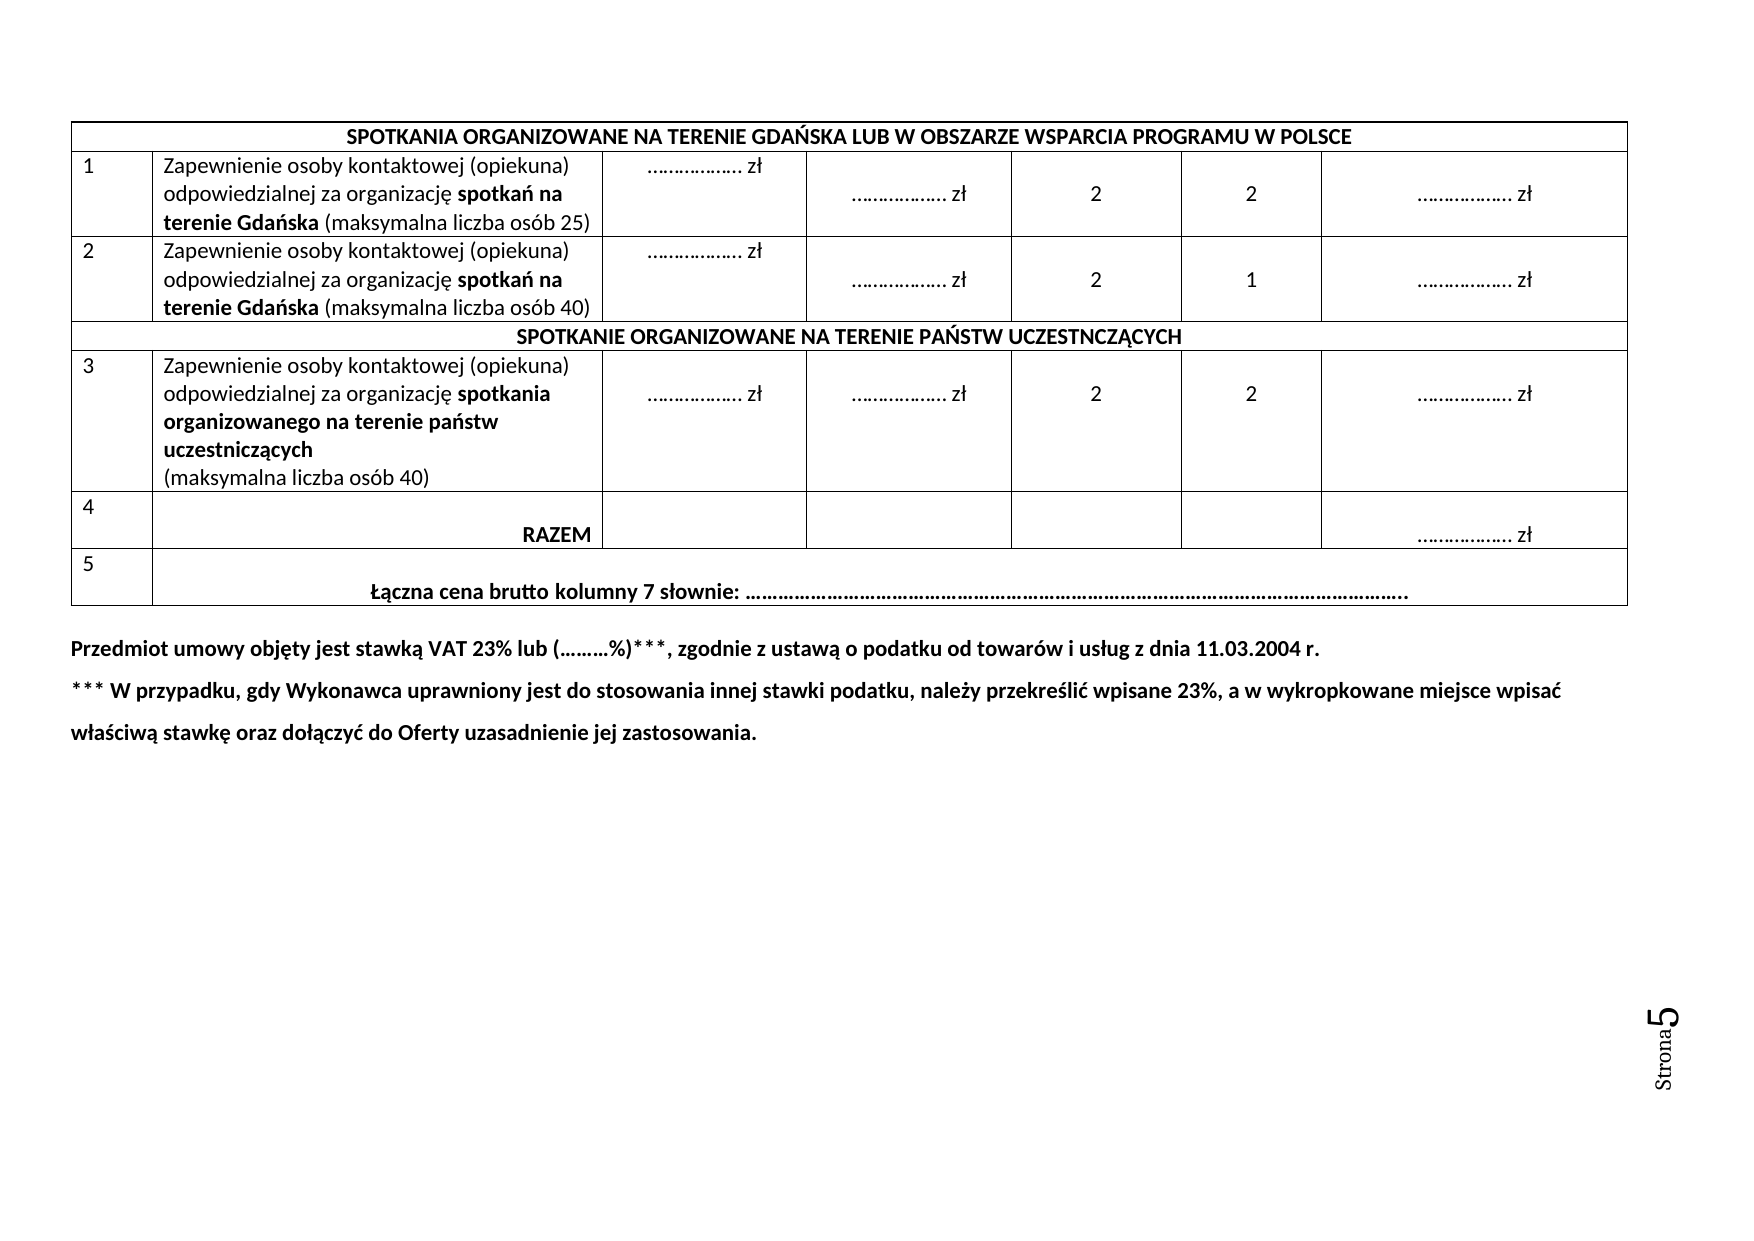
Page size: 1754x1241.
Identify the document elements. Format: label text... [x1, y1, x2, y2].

table_cell SPOTKANIE ORGANIZOWANE NA TERENIE PAŃSTW UCZESTNCZĄCYCH [72, 322, 1627, 350]
table_cell 2 [1012, 237, 1181, 321]
table_cell ……………… zł [603, 152, 806, 236]
table_cell 2 [1182, 351, 1321, 491]
table_cell 2 [1012, 351, 1181, 491]
text Przedmiot umowy objęty jest stawką VAT 23% lub (………%)***, zgodnie z ustawą o podatku od towarów i usług z dnia 11.03.2004 r. [71, 634, 1589, 662]
table_cell 5 [72, 549, 152, 605]
table_cell Zapewnienie osoby kontaktowej (opiekuna) odpowiedzialnej za organizację spotkań na terenie Gdańska (maksymalna liczba osób 25) [153, 152, 602, 236]
table_cell [1182, 492, 1321, 548]
table_cell 2 [1012, 152, 1181, 236]
table_cell Łączna cena brutto kolumny 7 słownie: ………………………………………………………………………………………………………….. [153, 549, 1627, 605]
table_cell Zapewnienie osoby kontaktowej (opiekuna) odpowiedzialnej za organizację spotkania organizowanego na terenie państw uczestniczących (maksymalna liczba osób 40) [153, 351, 602, 491]
table_cell ……………… zł [603, 351, 806, 491]
table_cell ……………… zł [1322, 351, 1627, 491]
table_cell ……………… zł [1322, 152, 1627, 236]
table_cell 3 [72, 351, 152, 491]
table_cell [1012, 492, 1181, 548]
table_cell [807, 492, 1011, 548]
table_cell ……………… zł [603, 237, 806, 321]
table_cell SPOTKANIA ORGANIZOWANE NA TERENIE GDAŃSKA LUB W OBSZARZE WSPARCIA PROGRAMU W POLSCE [72, 123, 1627, 151]
table_cell ……………… zł [807, 237, 1011, 321]
table_cell Zapewnienie osoby kontaktowej (opiekuna) odpowiedzialnej za organizację spotkań na terenie Gdańska (maksymalna liczba osób 40) [153, 237, 602, 321]
text *** W przypadku, gdy Wykonawca uprawniony jest do stosowania innej stawki podatku, należy przekreślić wpisane 23%, a w wykropkowane miejsce wpisać właściwą stawkę oraz dołączyć do Oferty uzasadnienie jej zastosowania. [71, 676, 1589, 746]
table_cell ……………… zł [807, 152, 1011, 236]
table_cell 4 [72, 492, 152, 548]
table_cell ……………… zł [1322, 237, 1627, 321]
table_cell ……………… zł [807, 351, 1011, 491]
table_cell 2 [1182, 152, 1321, 236]
table_cell RAZEM [153, 492, 602, 548]
table_cell [603, 492, 806, 548]
table_cell 1 [1182, 237, 1321, 321]
table_cell 2 [72, 237, 152, 321]
table_cell ……………… zł [1322, 492, 1627, 548]
table_cell 1 [72, 152, 152, 236]
